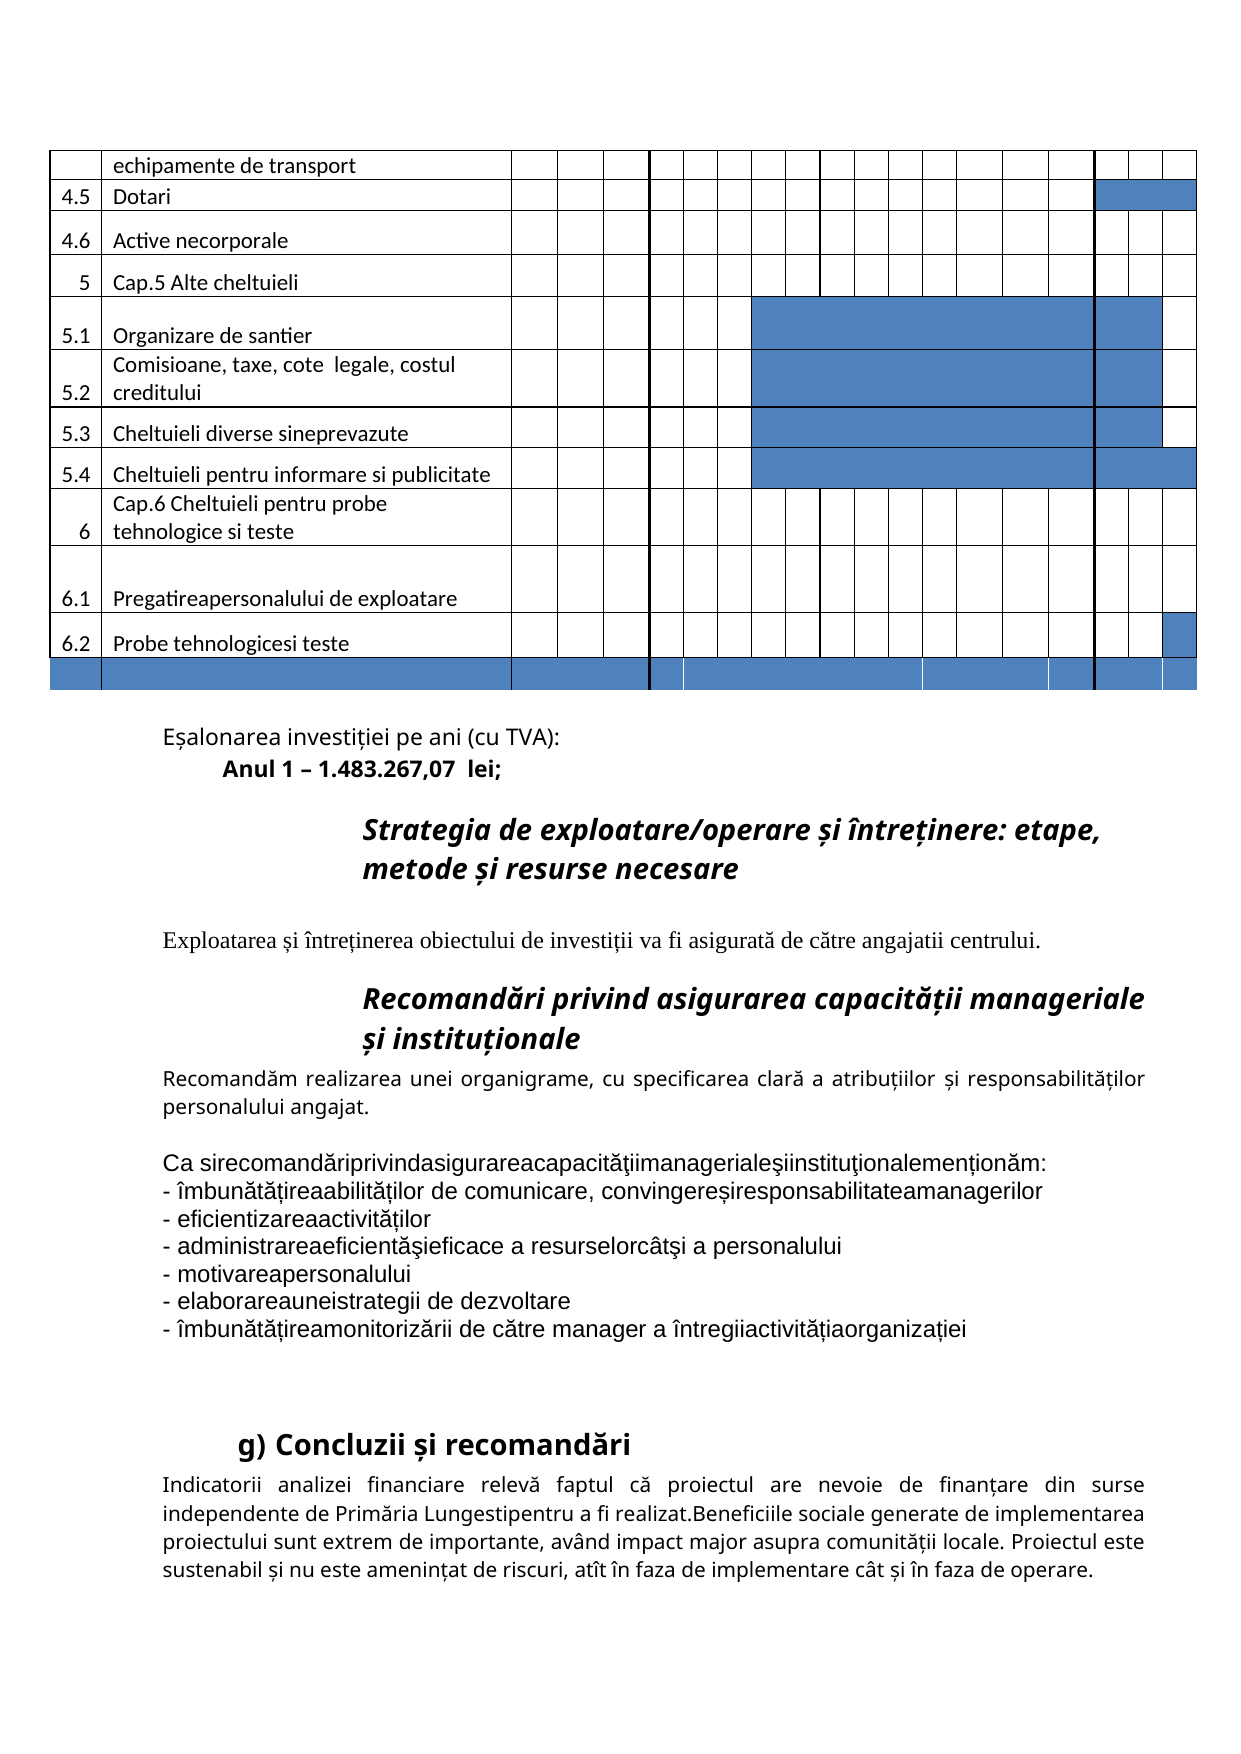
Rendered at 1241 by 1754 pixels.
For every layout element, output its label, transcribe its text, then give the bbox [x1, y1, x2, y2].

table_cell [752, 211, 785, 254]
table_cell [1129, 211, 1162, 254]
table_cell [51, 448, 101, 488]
text Anul 1 – 1.483.267,07 lei; [162, 753, 1146, 784]
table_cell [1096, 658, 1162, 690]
text - administrareaeficientăşieficace a resurselorcâtşi a personalului [162, 1232, 1146, 1260]
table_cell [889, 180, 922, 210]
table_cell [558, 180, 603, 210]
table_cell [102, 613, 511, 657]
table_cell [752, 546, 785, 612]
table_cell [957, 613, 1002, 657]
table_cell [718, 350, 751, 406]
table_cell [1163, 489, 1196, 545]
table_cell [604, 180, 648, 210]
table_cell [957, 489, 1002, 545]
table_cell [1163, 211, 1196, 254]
subtitle Concluzii şi recomandări [237, 1424, 1146, 1464]
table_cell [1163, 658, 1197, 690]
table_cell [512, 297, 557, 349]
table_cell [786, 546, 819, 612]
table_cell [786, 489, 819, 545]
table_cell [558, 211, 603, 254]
text Eșalonarea investiției pe ani (cu TVA): [162, 721, 1146, 753]
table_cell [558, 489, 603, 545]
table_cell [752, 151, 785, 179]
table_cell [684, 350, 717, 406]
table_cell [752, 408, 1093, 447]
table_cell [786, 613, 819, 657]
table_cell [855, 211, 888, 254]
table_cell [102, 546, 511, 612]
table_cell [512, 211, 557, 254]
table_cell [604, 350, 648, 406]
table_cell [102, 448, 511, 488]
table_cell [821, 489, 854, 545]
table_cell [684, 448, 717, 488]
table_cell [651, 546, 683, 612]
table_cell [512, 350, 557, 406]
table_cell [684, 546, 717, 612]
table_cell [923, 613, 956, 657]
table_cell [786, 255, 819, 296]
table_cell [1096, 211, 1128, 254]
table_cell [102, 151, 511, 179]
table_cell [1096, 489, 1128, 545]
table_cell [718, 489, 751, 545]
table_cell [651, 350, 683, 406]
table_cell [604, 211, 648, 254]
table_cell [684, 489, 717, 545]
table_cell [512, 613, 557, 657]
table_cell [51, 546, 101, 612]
text - elaborareauneistrategii de dezvoltare [162, 1287, 1146, 1315]
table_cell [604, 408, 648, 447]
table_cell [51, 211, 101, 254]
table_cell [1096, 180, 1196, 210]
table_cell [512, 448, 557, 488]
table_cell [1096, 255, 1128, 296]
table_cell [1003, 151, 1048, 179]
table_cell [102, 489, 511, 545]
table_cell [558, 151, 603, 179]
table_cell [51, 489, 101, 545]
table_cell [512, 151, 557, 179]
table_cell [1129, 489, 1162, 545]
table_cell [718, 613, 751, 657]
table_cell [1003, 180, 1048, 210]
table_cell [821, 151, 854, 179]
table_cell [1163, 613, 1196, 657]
text Indicatorii analizei financiare relevă faptul că proiectul are nevoie de finanțare din surse independente de Primăria Lungestipentru a fi realizat.Beneficiile sociale generate de implementarea proiectului sunt extrem de importante, având impact major asupra comunității locale. Proiectul este sustenabil și nu este amenințat de riscuri, atît în faza de implementare cât și în faza de operare. [162, 1470, 1146, 1584]
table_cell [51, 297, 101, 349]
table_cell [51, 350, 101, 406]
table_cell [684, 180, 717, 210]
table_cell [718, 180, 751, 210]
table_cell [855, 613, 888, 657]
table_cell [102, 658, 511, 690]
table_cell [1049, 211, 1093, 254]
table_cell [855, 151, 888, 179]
text Ca sirecomandăriprivindasigurareacapacităţiimanagerialeşiinstituţionalemenționăm: [162, 1149, 1146, 1177]
subtitle Recomandări privind asigurarea capacităţii manageriale şi instituţionale [362, 978, 1146, 1058]
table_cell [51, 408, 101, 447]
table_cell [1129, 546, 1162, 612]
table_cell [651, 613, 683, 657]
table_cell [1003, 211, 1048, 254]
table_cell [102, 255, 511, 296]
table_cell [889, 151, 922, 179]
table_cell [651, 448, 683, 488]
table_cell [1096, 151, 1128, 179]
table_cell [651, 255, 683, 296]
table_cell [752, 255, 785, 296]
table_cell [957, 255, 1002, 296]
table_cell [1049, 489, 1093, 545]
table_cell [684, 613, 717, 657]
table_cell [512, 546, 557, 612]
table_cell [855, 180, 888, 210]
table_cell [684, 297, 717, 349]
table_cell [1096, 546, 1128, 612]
text Exploatarea și întreținerea obiectului de investiții va fi asigurată de către angajatii centrului. [162, 926, 1146, 953]
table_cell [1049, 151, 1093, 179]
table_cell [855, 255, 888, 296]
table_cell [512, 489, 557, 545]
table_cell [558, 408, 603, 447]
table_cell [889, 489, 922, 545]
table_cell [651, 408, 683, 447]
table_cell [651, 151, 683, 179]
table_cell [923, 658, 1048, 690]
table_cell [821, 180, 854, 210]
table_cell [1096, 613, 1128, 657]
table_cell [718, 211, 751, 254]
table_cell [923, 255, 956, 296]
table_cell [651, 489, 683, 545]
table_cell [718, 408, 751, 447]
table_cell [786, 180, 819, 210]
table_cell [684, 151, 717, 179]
text - eficientizareaactivităților [162, 1204, 1146, 1232]
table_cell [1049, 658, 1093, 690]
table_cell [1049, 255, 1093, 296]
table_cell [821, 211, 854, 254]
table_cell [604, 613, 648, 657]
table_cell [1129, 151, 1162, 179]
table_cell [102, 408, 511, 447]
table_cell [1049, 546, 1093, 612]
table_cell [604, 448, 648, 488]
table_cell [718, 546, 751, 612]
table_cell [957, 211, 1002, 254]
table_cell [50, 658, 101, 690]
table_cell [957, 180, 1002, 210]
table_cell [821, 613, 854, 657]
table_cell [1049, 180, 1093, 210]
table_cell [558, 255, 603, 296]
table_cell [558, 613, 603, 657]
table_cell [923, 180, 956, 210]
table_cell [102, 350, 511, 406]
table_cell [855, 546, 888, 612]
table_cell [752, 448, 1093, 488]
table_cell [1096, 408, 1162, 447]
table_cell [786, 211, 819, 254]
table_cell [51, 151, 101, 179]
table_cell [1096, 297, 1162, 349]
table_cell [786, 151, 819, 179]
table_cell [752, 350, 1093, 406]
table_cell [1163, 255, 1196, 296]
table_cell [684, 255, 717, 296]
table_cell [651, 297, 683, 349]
text Recomandăm realizarea unei organigrame, cu specificarea clară a atribuțiilor și responsabilităților personalului angajat. [162, 1064, 1146, 1121]
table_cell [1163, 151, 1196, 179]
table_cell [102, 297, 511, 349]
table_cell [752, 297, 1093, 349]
text - îmbunătățireaabilităților de comunicare, convingereșiresponsabilitateamanagerilor [162, 1177, 1146, 1204]
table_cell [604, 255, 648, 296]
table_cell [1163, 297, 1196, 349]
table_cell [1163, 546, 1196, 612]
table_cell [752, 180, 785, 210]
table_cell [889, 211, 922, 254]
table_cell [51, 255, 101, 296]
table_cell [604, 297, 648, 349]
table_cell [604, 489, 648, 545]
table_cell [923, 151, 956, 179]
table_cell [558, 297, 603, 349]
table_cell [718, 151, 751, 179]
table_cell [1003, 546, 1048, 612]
text - îmbunătățireamonitorizării de către manager a întregiiactivitățiaorganizației [162, 1315, 1146, 1342]
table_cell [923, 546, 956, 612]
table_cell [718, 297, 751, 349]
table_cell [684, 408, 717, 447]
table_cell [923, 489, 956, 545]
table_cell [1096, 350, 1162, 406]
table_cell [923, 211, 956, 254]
subtitle Strategia de exploatare/operare şi întreţinere: etape, metode şi resurse necesare [362, 809, 1146, 888]
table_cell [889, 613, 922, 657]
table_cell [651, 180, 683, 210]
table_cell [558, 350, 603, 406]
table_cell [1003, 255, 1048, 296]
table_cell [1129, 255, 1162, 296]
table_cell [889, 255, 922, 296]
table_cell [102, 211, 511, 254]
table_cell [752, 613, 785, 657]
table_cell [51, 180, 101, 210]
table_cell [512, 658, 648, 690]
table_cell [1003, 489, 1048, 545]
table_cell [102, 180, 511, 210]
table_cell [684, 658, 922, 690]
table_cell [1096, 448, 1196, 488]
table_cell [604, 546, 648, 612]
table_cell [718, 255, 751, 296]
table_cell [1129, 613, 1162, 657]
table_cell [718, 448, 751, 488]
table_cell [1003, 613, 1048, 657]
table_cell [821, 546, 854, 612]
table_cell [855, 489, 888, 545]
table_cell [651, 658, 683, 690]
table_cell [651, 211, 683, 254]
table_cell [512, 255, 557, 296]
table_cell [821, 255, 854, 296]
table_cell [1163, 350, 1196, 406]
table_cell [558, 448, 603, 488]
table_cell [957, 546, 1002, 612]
text - motivareapersonalului [162, 1260, 1146, 1287]
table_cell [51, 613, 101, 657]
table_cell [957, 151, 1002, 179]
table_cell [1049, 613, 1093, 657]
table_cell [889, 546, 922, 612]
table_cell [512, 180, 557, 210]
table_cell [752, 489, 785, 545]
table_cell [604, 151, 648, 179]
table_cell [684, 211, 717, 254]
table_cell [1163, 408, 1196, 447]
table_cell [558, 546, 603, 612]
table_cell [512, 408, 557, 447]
